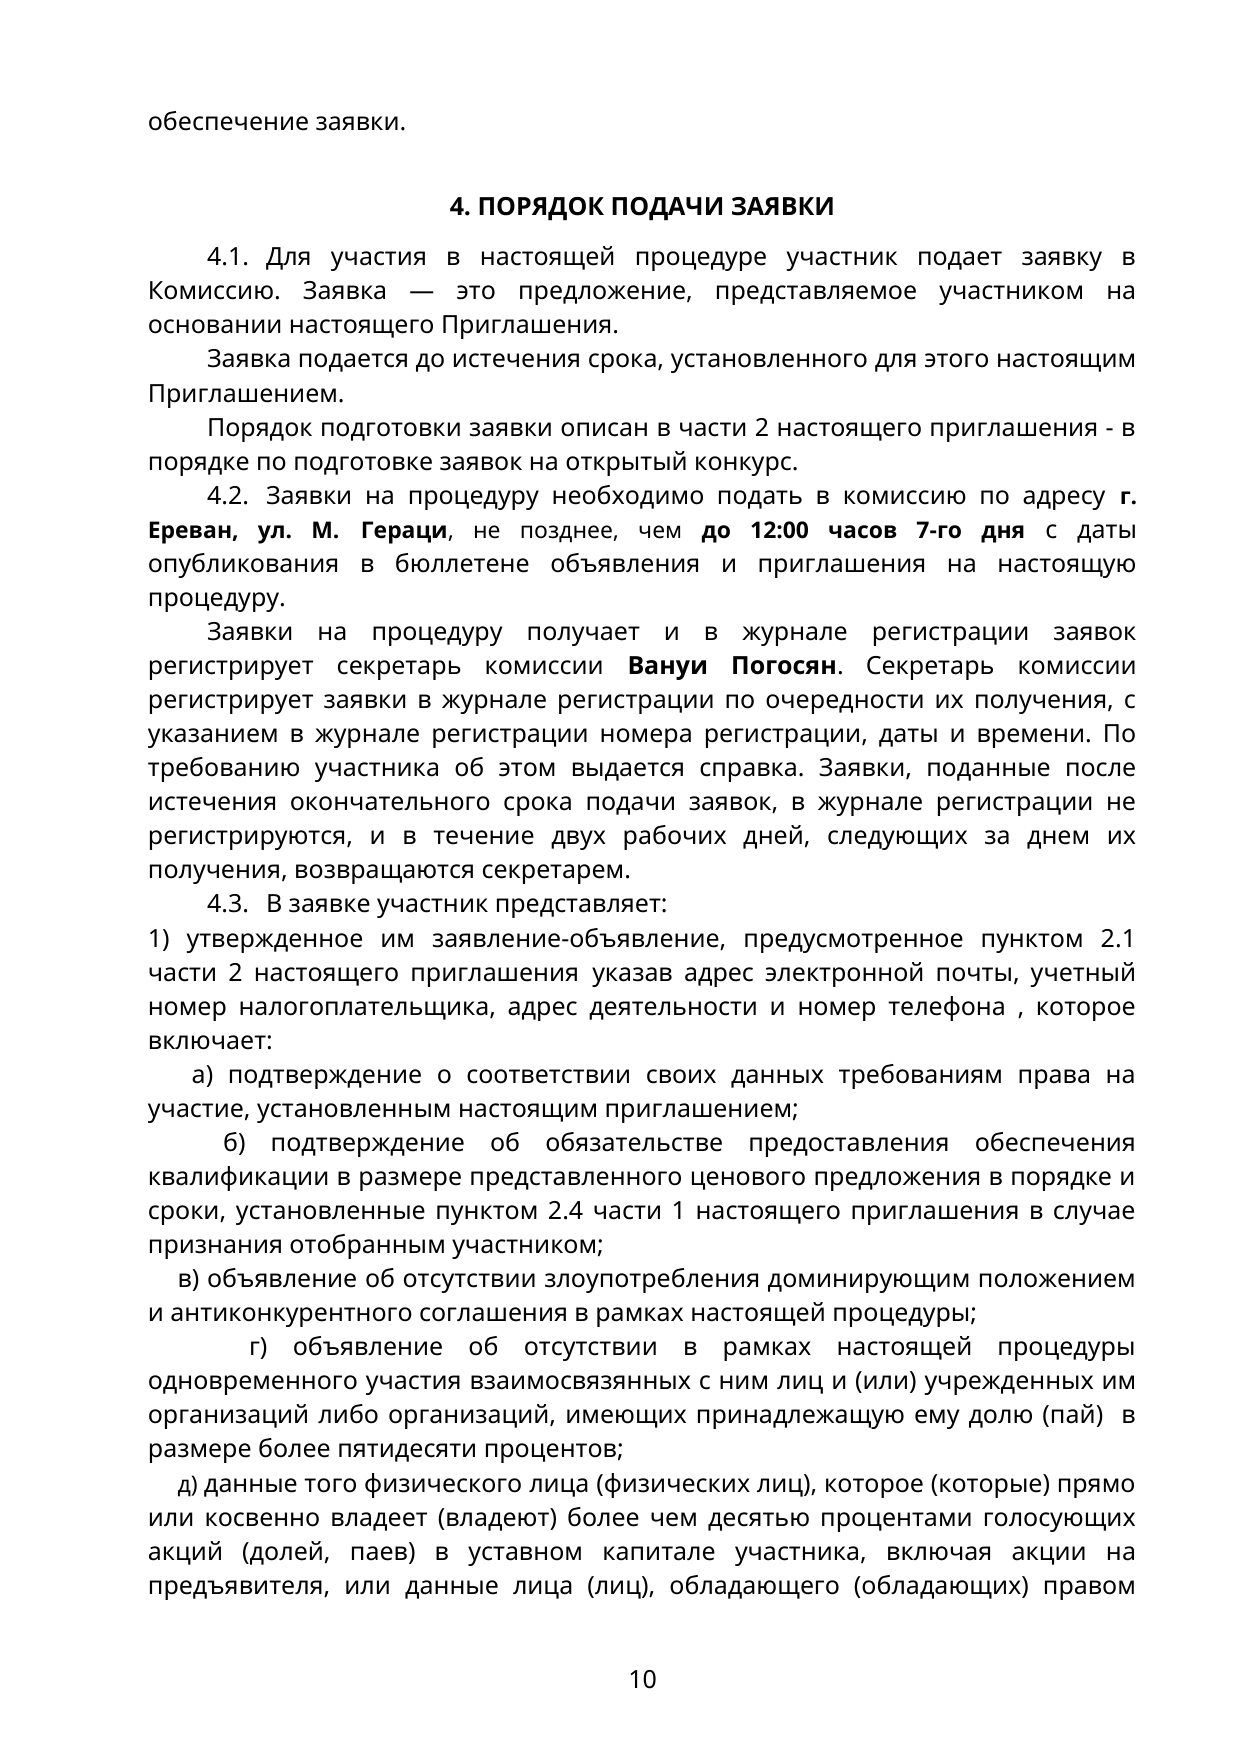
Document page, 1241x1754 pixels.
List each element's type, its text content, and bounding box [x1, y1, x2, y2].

text 4.3. В заявке участник представляет: [148, 886, 1137, 920]
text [148, 1465, 1137, 1601]
text а) подтверждение о соответствии своих данных требованиям права на участие, установленным настоящим приглашением; [148, 1056, 1137, 1124]
text г) объявление об отсутствии в рамках настоящей процедуры одновременного участия взаимосвязянных с ним лиц и (или) учрежденных им организаций либо организаций, имеющих принадлежащую ему долю (пай) в размере более пятидесяти процентов; [148, 1329, 1137, 1465]
text Заявки на процедуру получает и в журнале регистрации заявок регистрирует секретарь комиссии Вануи Погосян. Секретарь комиссии регистрирует заявки в журнале регистрации по очередности их получения, с указанием в журнале регистрации номера регистрации, даты и времени. По требованию участника об этом выдается справка. Заявки, поданные после истечения окончательного срока подачи заявок, в журнале регистрации не регистрируются, и в течение двух рабочих дней, следующих за днем их получения, возвращаются секретарем. [148, 614, 1137, 886]
text 1) утвержденное им заявление-объявление, предусмотренное пунктом 2.1 части 2 настоящего приглашения указав адрес электронной почты, учетный номер налогоплательщика, адрес деятельности и номер телефона , которое включает: [148, 920, 1137, 1056]
text в) объявление об отсутствии злоупотребления доминирующим положением и антиконкурентного соглашения в рамках настоящей процедуры; [148, 1261, 1137, 1329]
text б) подтверждение об обязательстве предоставления обеспечения квалификации в размере представленного ценового предложения в порядке и сроки, установленные пунктом 2.4 части 1 настоящего приглашения в случае признания отобранным участником; [148, 1124, 1137, 1261]
text Порядок подготовки заявки описан в части 2 настоящего приглашения - в порядке по подготовке заявок на открытый конкурс. [148, 409, 1137, 477]
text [148, 103, 1137, 137]
text Заявка подается до истечения срока, установленного для этого настоящим Приглашением. [148, 341, 1137, 409]
text 4.2. Заявки на процедуру необходимо подать в комиссию по адресу г. Ереван, ул. М. Гераци, не позднее, чем до 12:00 часов 7-го дня с даты опубликования в бюллетене объявления и приглашения на настоящую процедуру. [148, 477, 1137, 614]
text 4. ПОРЯДОК ПОДАЧИ ЗАЯВКИ [148, 188, 1137, 222]
text 4.1. Для участия в настоящей процедуре участник подает заявку в Комиссию. Заявка — это предложение, представляемое участником на основании настоящего Приглашения. [148, 239, 1137, 341]
